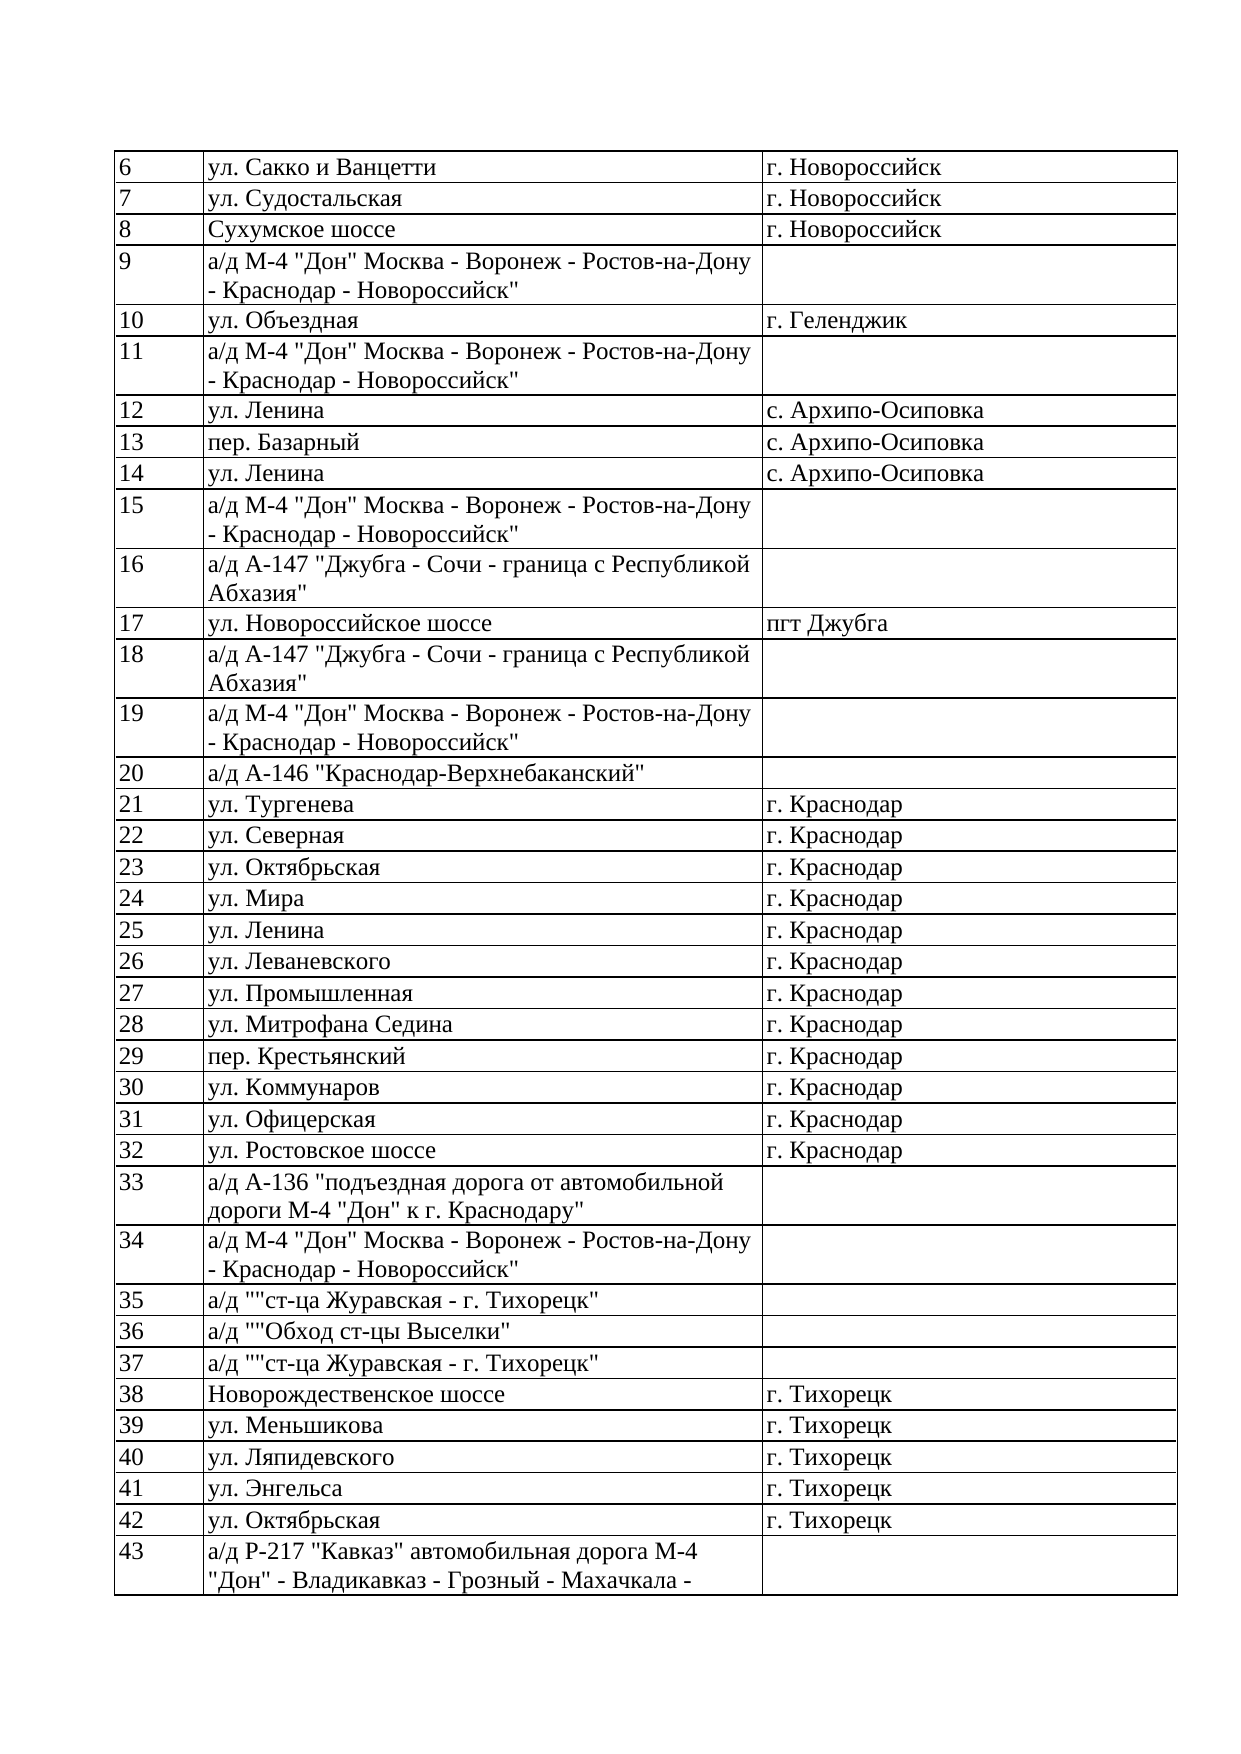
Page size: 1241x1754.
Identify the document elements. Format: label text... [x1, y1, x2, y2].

table_cell ул. Октябрьская [204, 852, 762, 882]
table_cell 27 [115, 977, 203, 1008]
table_cell ул. Леваневского [204, 946, 762, 976]
table_cell 11 [115, 336, 203, 394]
table_cell 24 [115, 883, 203, 913]
table_cell [763, 1224, 1177, 1283]
table_cell г. Тихорецк [763, 1472, 1177, 1503]
table_cell [763, 488, 1177, 547]
table_cell 35 [115, 1284, 203, 1314]
table_cell 36 [115, 1316, 203, 1346]
table_cell 12 [115, 395, 203, 425]
table_cell а/д А-147 "Джубга - Сочи - граница с Республикой Абхазия" [204, 549, 762, 606]
table_cell ул. Октябрьская [204, 1505, 762, 1535]
table_cell Новорождественское шоссе [204, 1379, 762, 1409]
table_cell с. Архипо-Осиповка [763, 457, 1177, 488]
table_cell г. Краснодар [763, 913, 1177, 945]
table_cell а/д ""Обход ст-цы Выселки" [204, 1316, 762, 1346]
table_cell 29 [115, 1040, 203, 1071]
table_cell 43 [115, 1536, 203, 1594]
table_cell [763, 335, 1177, 394]
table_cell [204, 1536, 762, 1594]
table_cell 32 [115, 1135, 203, 1165]
table_cell г. Тихорецк [763, 1409, 1177, 1440]
table_cell ул. Ленина [204, 915, 762, 945]
table_cell а/д А-136 "подъездная дорога от автомобильной дороги М-4 "Дон" к г. Краснодару" [204, 1167, 762, 1224]
table_cell [763, 1315, 1177, 1346]
table_cell 38 [115, 1379, 203, 1409]
table_cell [763, 548, 1177, 606]
table_cell ул. Митрофана Седина [204, 1009, 762, 1039]
table_cell г. Краснодар [763, 1008, 1177, 1039]
table_cell 7 [115, 183, 203, 213]
table_cell г. Новороссийск [763, 181, 1177, 213]
table_cell г. Краснодар [763, 976, 1177, 1008]
table_cell ул. Ленина [204, 396, 762, 425]
table_cell ул. Меньшикова [204, 1411, 762, 1440]
table_cell 9 [115, 245, 203, 303]
table_cell 26 [115, 946, 203, 976]
table_cell [763, 638, 1177, 697]
table_cell ул. Ляпидевского [204, 1442, 762, 1472]
table_cell ул. Коммунаров [204, 1072, 762, 1102]
table_cell ул. Энгельса [204, 1473, 762, 1503]
table_cell ул. Объездная [204, 305, 762, 335]
table_cell а/д ""ст-ца Журавская - г. Тихорецк" [204, 1285, 762, 1314]
table_cell г. Краснодар [763, 945, 1177, 976]
table_cell 42 [115, 1504, 203, 1535]
table_cell а/д М-4 "Дон" Москва - Воронеж - Ростов-на-Дону - Краснодар - Новороссийск" [204, 1226, 762, 1283]
table_cell г. Тихорецк [763, 1440, 1177, 1472]
table_cell а/д М-4 "Дон" Москва - Воронеж - Ростов-на-Дону - Краснодар - Новороссийск" [204, 490, 762, 547]
table_cell г. Новороссийск [763, 213, 1177, 244]
table_cell 14 [115, 458, 203, 488]
table_cell 40 [115, 1441, 203, 1472]
table_cell г. Краснодар [763, 1071, 1177, 1102]
table_cell ул. Офицерская [204, 1104, 762, 1133]
table_cell ул. Сакко и Ванцетти [204, 152, 762, 181]
table_cell а/д ""ст-ца Журавская - г. Тихорецк" [204, 1348, 762, 1377]
table_cell пер. Крестьянский [204, 1041, 762, 1071]
table_cell 21 [115, 789, 203, 819]
table_cell 13 [115, 426, 203, 457]
table_cell [763, 756, 1177, 787]
table_cell 6 [115, 152, 203, 181]
table_cell ул. Мира [204, 883, 762, 913]
table_cell 17 [115, 608, 203, 638]
table_cell ул. Ленина [204, 458, 762, 488]
table_cell Сухумское шоссе [204, 215, 762, 244]
table_cell г. Краснодар [763, 1102, 1177, 1133]
table_cell [763, 1165, 1177, 1224]
table_cell 23 [115, 851, 203, 882]
table_cell ул. Тургенева [204, 789, 762, 819]
table_cell 33 [115, 1166, 203, 1224]
table_cell 8 [115, 214, 203, 244]
table_cell а/д М-4 "Дон" Москва - Воронеж - Ростов-на-Дону - Краснодар - Новороссийск" [204, 246, 762, 303]
table_cell г. Геленджик [763, 304, 1177, 335]
table_cell г. Краснодар [763, 850, 1177, 882]
table_cell г. Краснодар [763, 788, 1177, 819]
table_cell 41 [115, 1473, 203, 1503]
table_cell с. Архипо-Осиповка [763, 394, 1177, 425]
table_cell 28 [115, 1009, 203, 1039]
table_cell ул. Ростовское шоссе [204, 1135, 762, 1165]
table_cell пер. Базарный [204, 427, 762, 457]
table_cell [763, 1346, 1177, 1377]
table_cell 30 [115, 1072, 203, 1102]
table_cell а/д М-4 "Дон" Москва - Воронеж - Ростов-на-Дону - Краснодар - Новороссийск" [204, 337, 762, 394]
table_cell 15 [115, 489, 203, 547]
table_cell г. Тихорецк [763, 1503, 1177, 1535]
table_cell 22 [115, 820, 203, 850]
table_cell 39 [115, 1410, 203, 1440]
table_cell г. Краснодар [763, 1039, 1177, 1071]
table_cell ул. Судостальская [204, 183, 762, 213]
table_cell 20 [115, 757, 203, 787]
table_cell а/д М-4 "Дон" Москва - Воронеж - Ростов-на-Дону - Краснодар - Новороссийск" [204, 699, 762, 756]
table_cell 18 [115, 639, 203, 697]
table_cell г. Краснодар [763, 819, 1177, 850]
table_cell с. Архипо-Осиповка [763, 425, 1177, 457]
table_cell г. Краснодар [763, 1134, 1177, 1165]
table_cell а/д А-146 "Краснодар-Верхнебаканский" [204, 758, 762, 787]
table_cell 31 [115, 1103, 203, 1133]
table_cell ул. Новороссийское шоссе [204, 608, 762, 638]
table_cell [763, 1535, 1177, 1594]
table_cell пгт Джубга [763, 606, 1177, 638]
table_cell [763, 1283, 1177, 1314]
table_cell [763, 697, 1177, 756]
table_cell г. Новороссийск [763, 152, 1177, 181]
table_cell а/д А-147 "Джубга - Сочи - граница с Республикой Абхазия" [204, 640, 762, 697]
table_cell 25 [115, 914, 203, 945]
table_cell ул. Промышленная [204, 978, 762, 1008]
table_cell ул. Северная [204, 821, 762, 850]
table_cell [763, 244, 1177, 303]
table_cell 16 [115, 549, 203, 606]
table_cell 37 [115, 1347, 203, 1377]
table_cell г. Краснодар [763, 882, 1177, 913]
table_cell 10 [115, 305, 203, 335]
table_cell г. Тихорецк [763, 1378, 1177, 1409]
table_cell 34 [115, 1225, 203, 1283]
table_cell 19 [115, 698, 203, 756]
